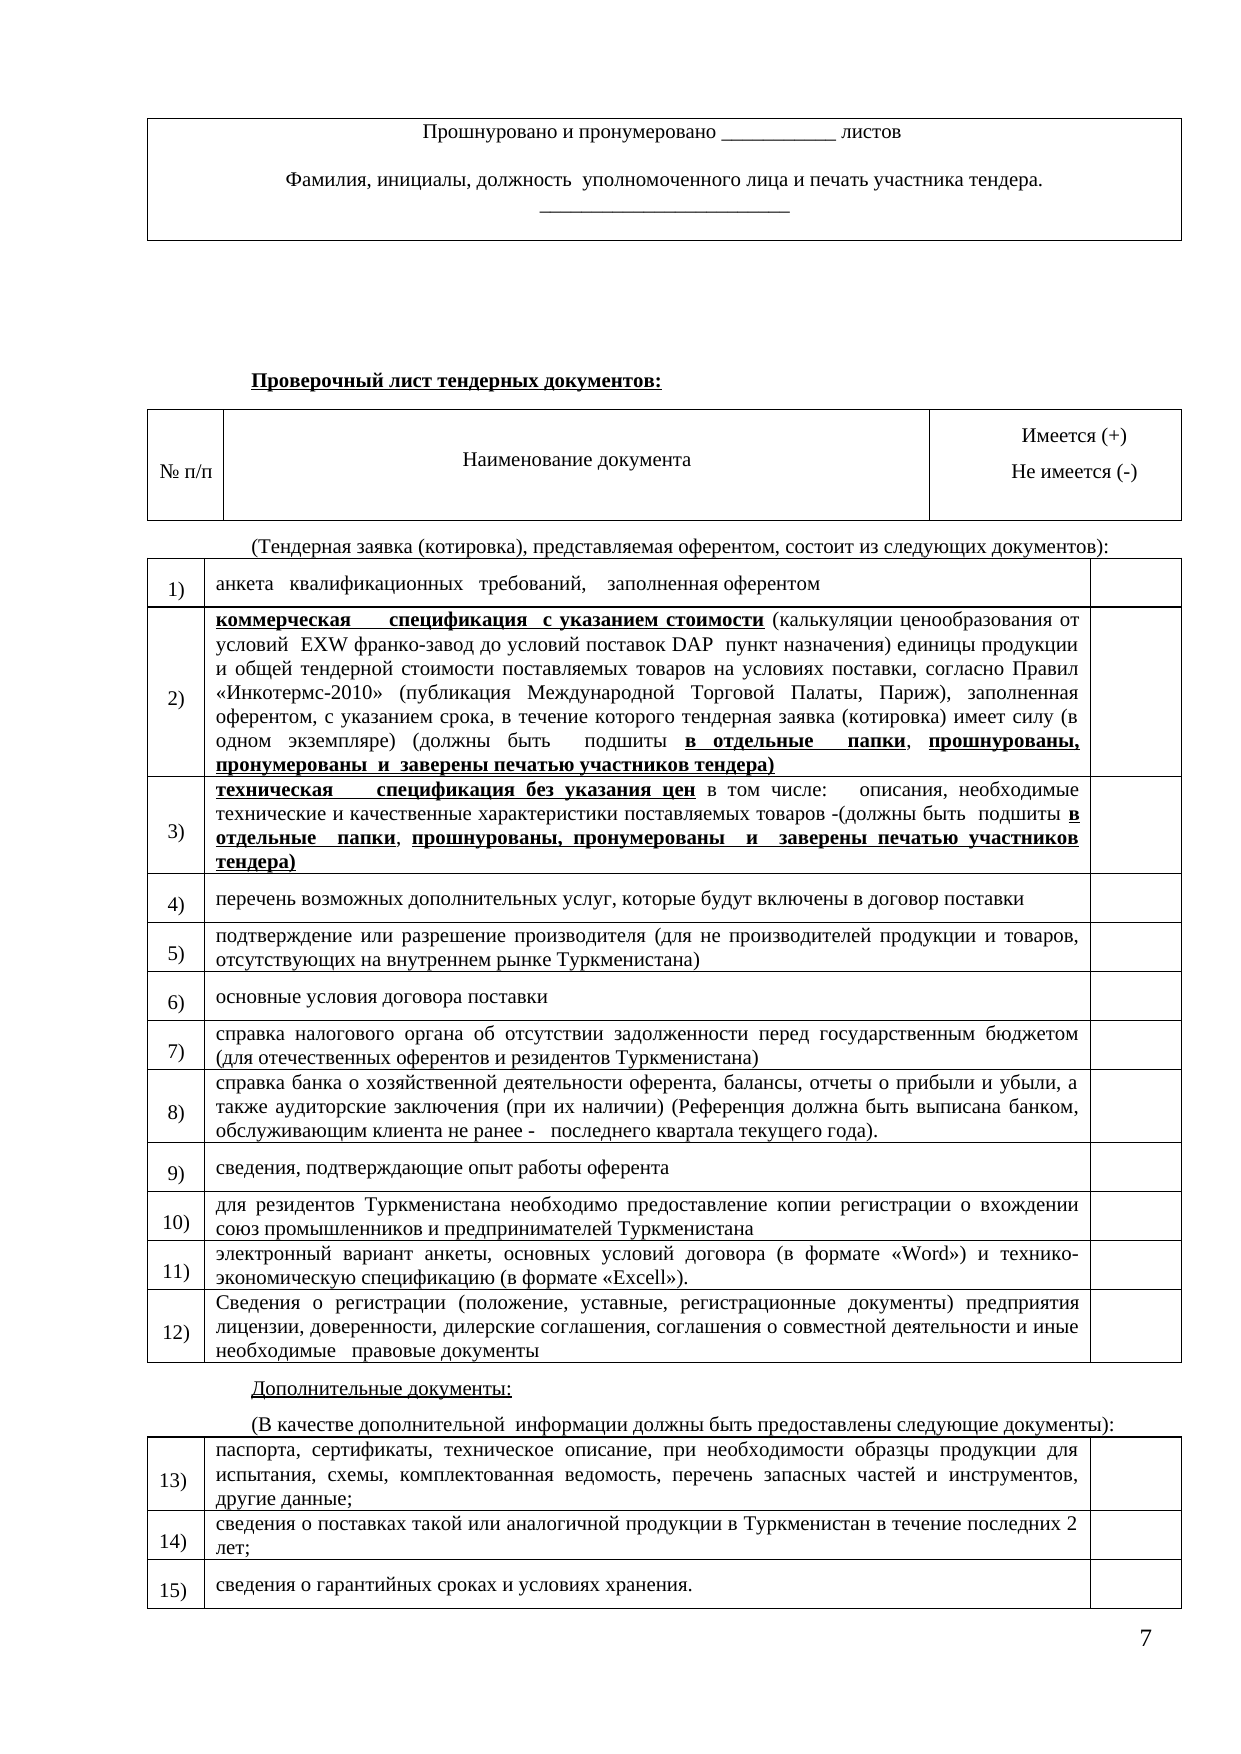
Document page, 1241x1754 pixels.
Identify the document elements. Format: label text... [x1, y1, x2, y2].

table_cell [1091, 1070, 1181, 1142]
table_cell [1091, 1560, 1181, 1607]
table_cell [1091, 1143, 1181, 1191]
table_header 1) [148, 559, 204, 606]
table_cell 6) [148, 972, 204, 1019]
table_cell справка налогового органа об отсутствии задолженности перед государственным бюджетом (для отечественных оферентов и резидентов Туркменистана) [205, 1021, 1090, 1069]
table_cell [1091, 1021, 1181, 1069]
table_cell 4) [148, 874, 204, 922]
table_header паспорта, сертификаты, техническое описание, при необходимости образцы продукции для испытания, схемы, комплектованная ведомость, перечень запасных частей и инструментов, другие данные; [205, 1438, 1090, 1509]
table_cell справка банка о хозяйственной деятельности оферента, балансы, отчеты о прибыли и убыли, а также аудиторские заключения (при их наличии) (Референция должна быть выписана банком, обслуживающим клиента не ранее - последнего квартала текущего года). [205, 1070, 1090, 1142]
table_cell основные условия договора поставки [205, 972, 1090, 1019]
table_cell 5) [148, 923, 204, 971]
table_cell техническая спецификация без указания цен в том числе: описания, необходимые технические и качественные характеристики поставляемых товаров -(должны быть подшиты в отдельные папки, прошнурованы, пронумерованы и заверены печатью участников тендера) [205, 777, 1090, 873]
table_cell [1091, 608, 1181, 776]
table_header Имеется (+) Не имеется (-) [930, 410, 1181, 520]
table_header № п/п [148, 410, 223, 520]
table_cell сведения о гарантийных сроках и условиях хранения. [205, 1560, 1090, 1607]
table_cell [1091, 1290, 1181, 1362]
table_cell Сведения о регистрации (положение, уставные, регистрационные документы) предприятия лицензии, доверенности, дилерские соглашения, соглашения о совместной деятельности и иные необходимые правовые документы [205, 1290, 1090, 1362]
table_cell 11) [148, 1241, 204, 1289]
text (Тендерная заявка (котировка), представляемая оферентом, состоит из следующих документов): [177, 534, 1152, 558]
text Дополнительные документы: [177, 1376, 1152, 1400]
text Проверочный лист тендерных документов: [177, 368, 1152, 392]
table_header [1091, 559, 1181, 606]
table_cell [1091, 1241, 1181, 1289]
table_cell [1091, 874, 1181, 922]
table_cell [1091, 972, 1181, 1019]
table_cell 7) [148, 1021, 204, 1069]
table_cell 14) [148, 1511, 204, 1559]
table_cell 12) [148, 1290, 204, 1362]
table_cell 8) [148, 1070, 204, 1142]
table_cell перечень возможных дополнительных услуг, которые будут включены в договор поставки [205, 874, 1090, 922]
table_cell электронный вариант анкеты, основных условий договора (в формате «Word») и технико-экономическую спецификацию (в формате «Excell»). [205, 1241, 1090, 1289]
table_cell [148, 119, 1181, 239]
table_header анкета квалификационных требований, заполненная оферентом [205, 559, 1090, 606]
table_cell [1091, 777, 1181, 873]
table_cell коммерческая спецификация с указанием стоимости (калькуляции ценообразования от условий EХW франко-завод до условий поставок DAP пункт назначения) единицы продукции и общей тендерной стоимости поставляемых товаров на условиях поставки, согласно Правил «Инкотермс-2010» (публикация Международной Торговой Палаты, Париж), заполненная оферентом, с указанием срока, в течение которого тендерная заявка (котировка) имеет силу (в одном экземпляре) (должны быть подшиты в отдельные папки, прошнурованы, пронумерованы и заверены печатью участников тендера) [205, 608, 1090, 776]
table_cell 9) [148, 1143, 204, 1191]
table_cell 15) [148, 1560, 204, 1607]
table_cell 10) [148, 1192, 204, 1240]
table_header 13) [148, 1438, 204, 1509]
table_header [1091, 1438, 1181, 1509]
table_cell для резидентов Туркменистана необходимо предоставление копии регистрации о вхождении союз промышленников и предпринимателей Туркменистана [205, 1192, 1090, 1240]
table_cell [1091, 923, 1181, 971]
table_cell [1091, 1511, 1181, 1559]
table_cell 3) [148, 777, 204, 873]
table_cell подтверждение или разрешение производителя (для не производителей продукции и товаров, отсутствующих на внутреннем рынке Туркменистана) [205, 923, 1090, 971]
table_cell сведения, подтверждающие опыт работы оферента [205, 1143, 1090, 1191]
table_cell 2) [148, 608, 204, 776]
table_header Наименование документа [224, 410, 929, 520]
table_cell сведения о поставках такой или аналогичной продукции в Туркменистан в течение последних 2 лет; [205, 1511, 1090, 1559]
table_cell [1091, 1192, 1181, 1240]
text (В качестве дополнительной информации должны быть предоставлены следующие документы): [177, 1412, 1152, 1436]
